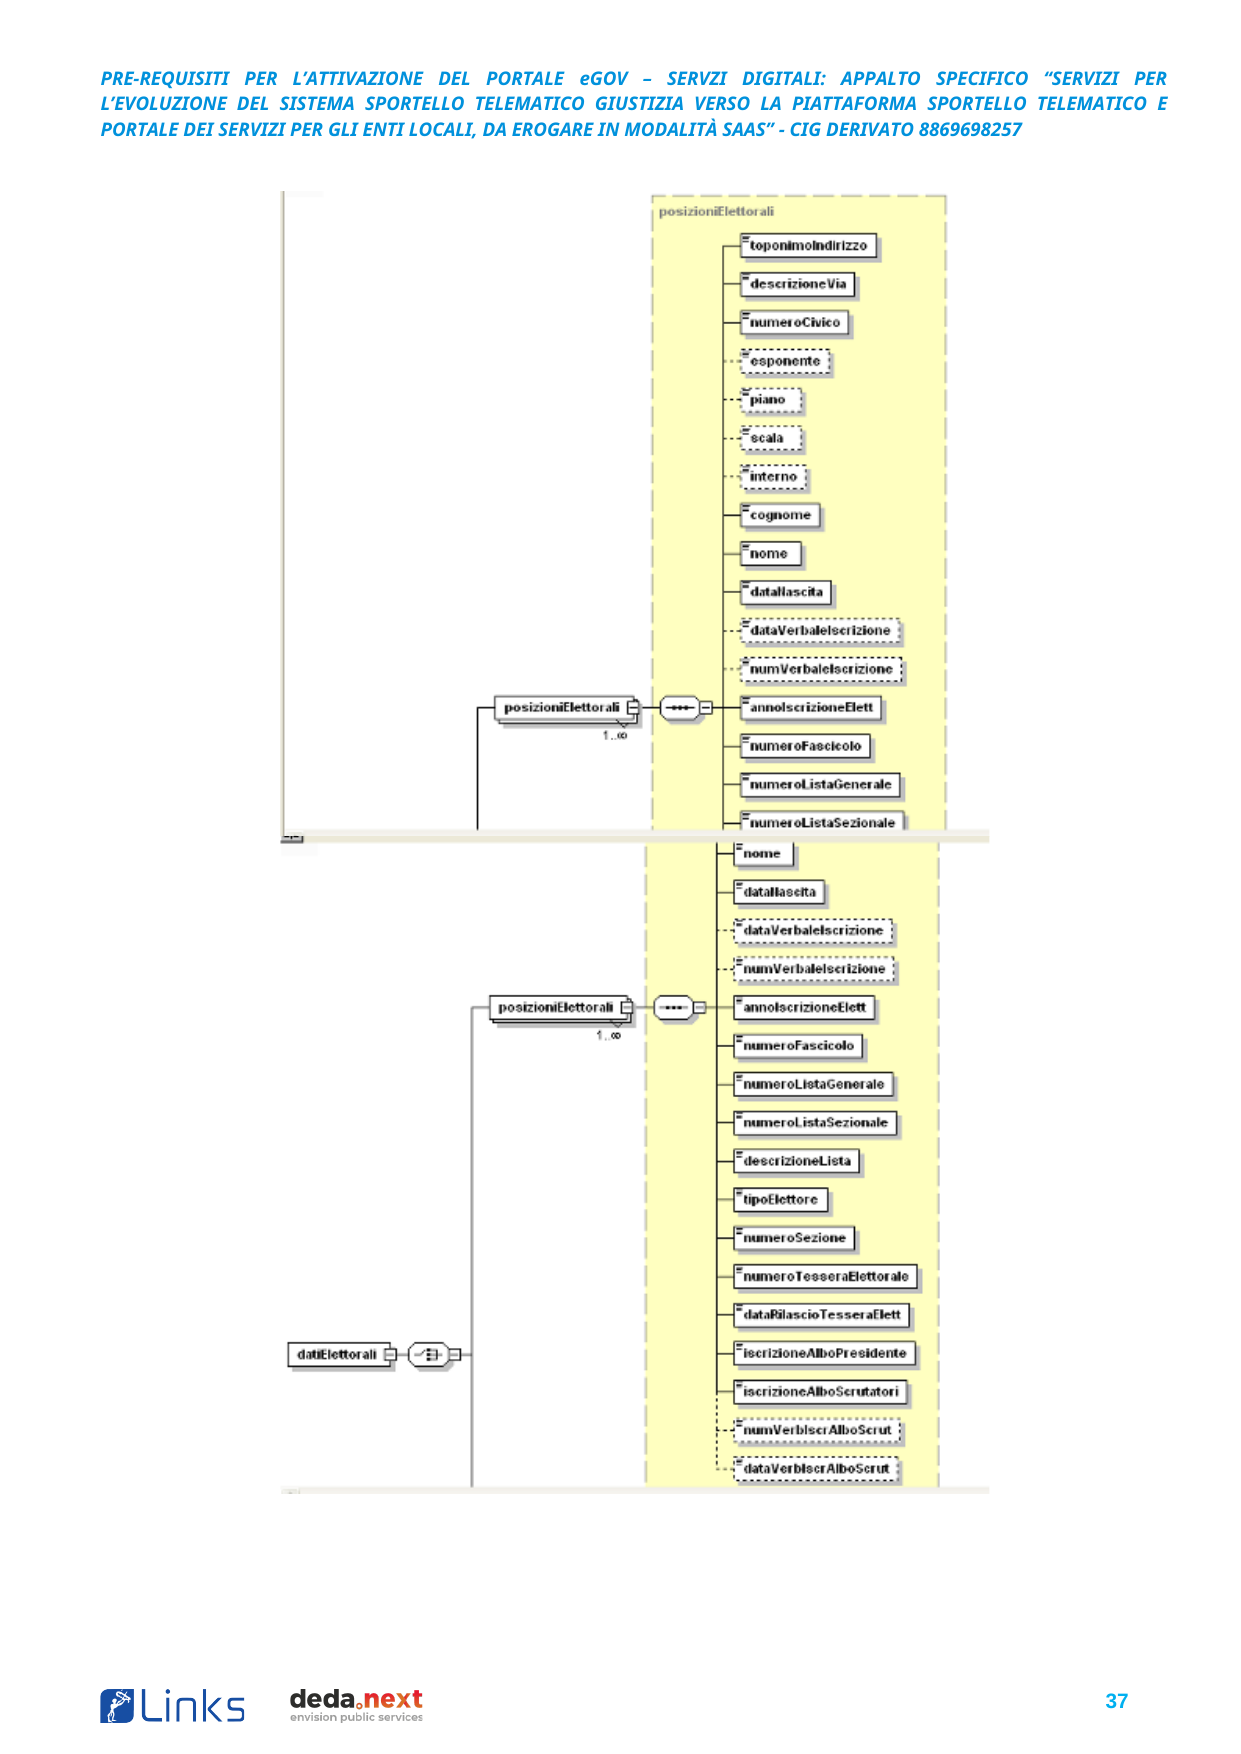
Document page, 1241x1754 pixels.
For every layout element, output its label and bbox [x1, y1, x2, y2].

picture [290, 1689, 423, 1723]
picture [100, 1689, 245, 1723]
picture [280, 191, 990, 1494]
